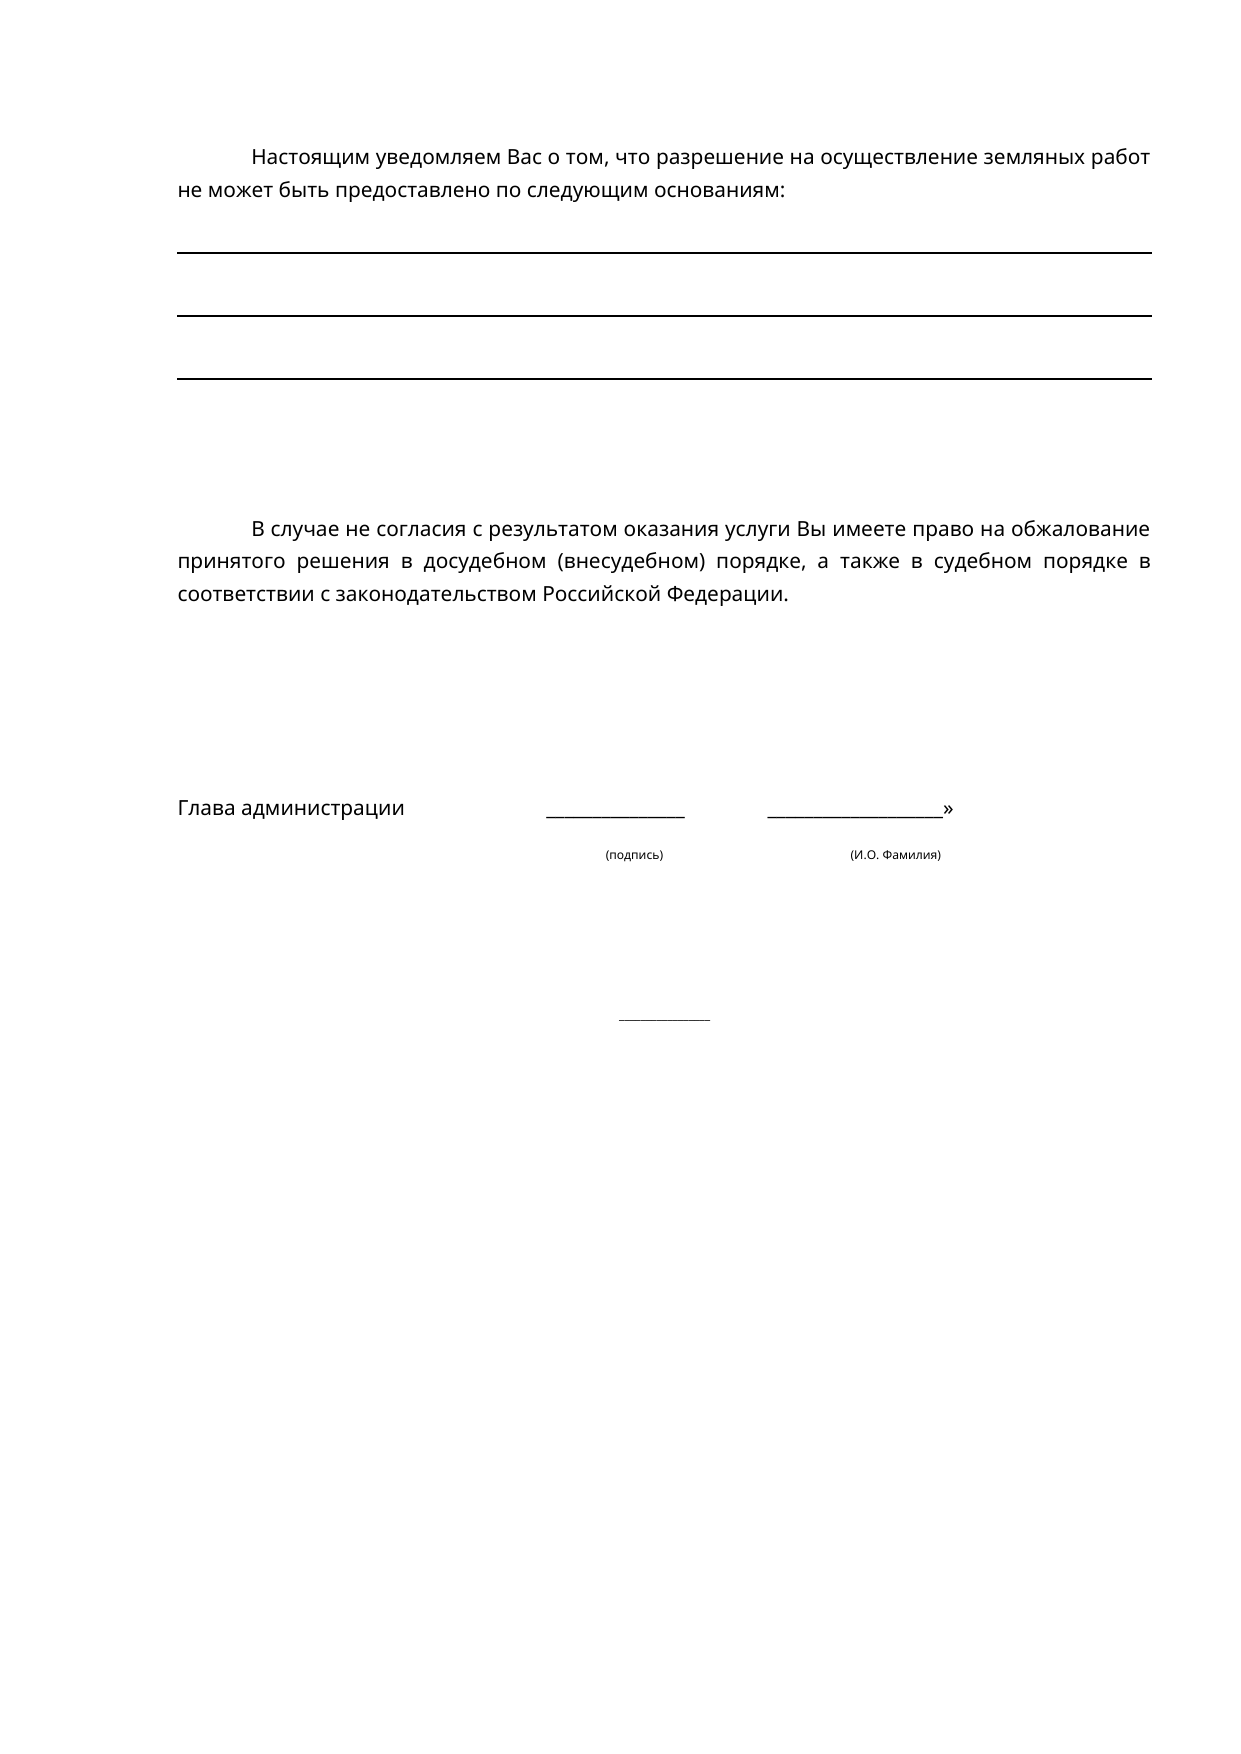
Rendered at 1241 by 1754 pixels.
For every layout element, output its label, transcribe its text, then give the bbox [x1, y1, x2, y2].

text _________________ [177, 1007, 1152, 1035]
text (подпись) (И.О. Фамилия) [177, 846, 1152, 875]
text Настоящим уведомляем Вас о том, что разрешение на осуществление земляных работ не может быть предоставлено по следующим основаниям: [177, 142, 1152, 203]
text Глава администрации _______________ ___________________» [177, 793, 1152, 821]
text В случае не согласия с результатом оказания услуги Вы имеете право на обжалование принятого решения в досудебном (внесудебном) порядке, а также в судебном порядке в соответствии с законодательством Российской Федерации. [177, 514, 1152, 608]
